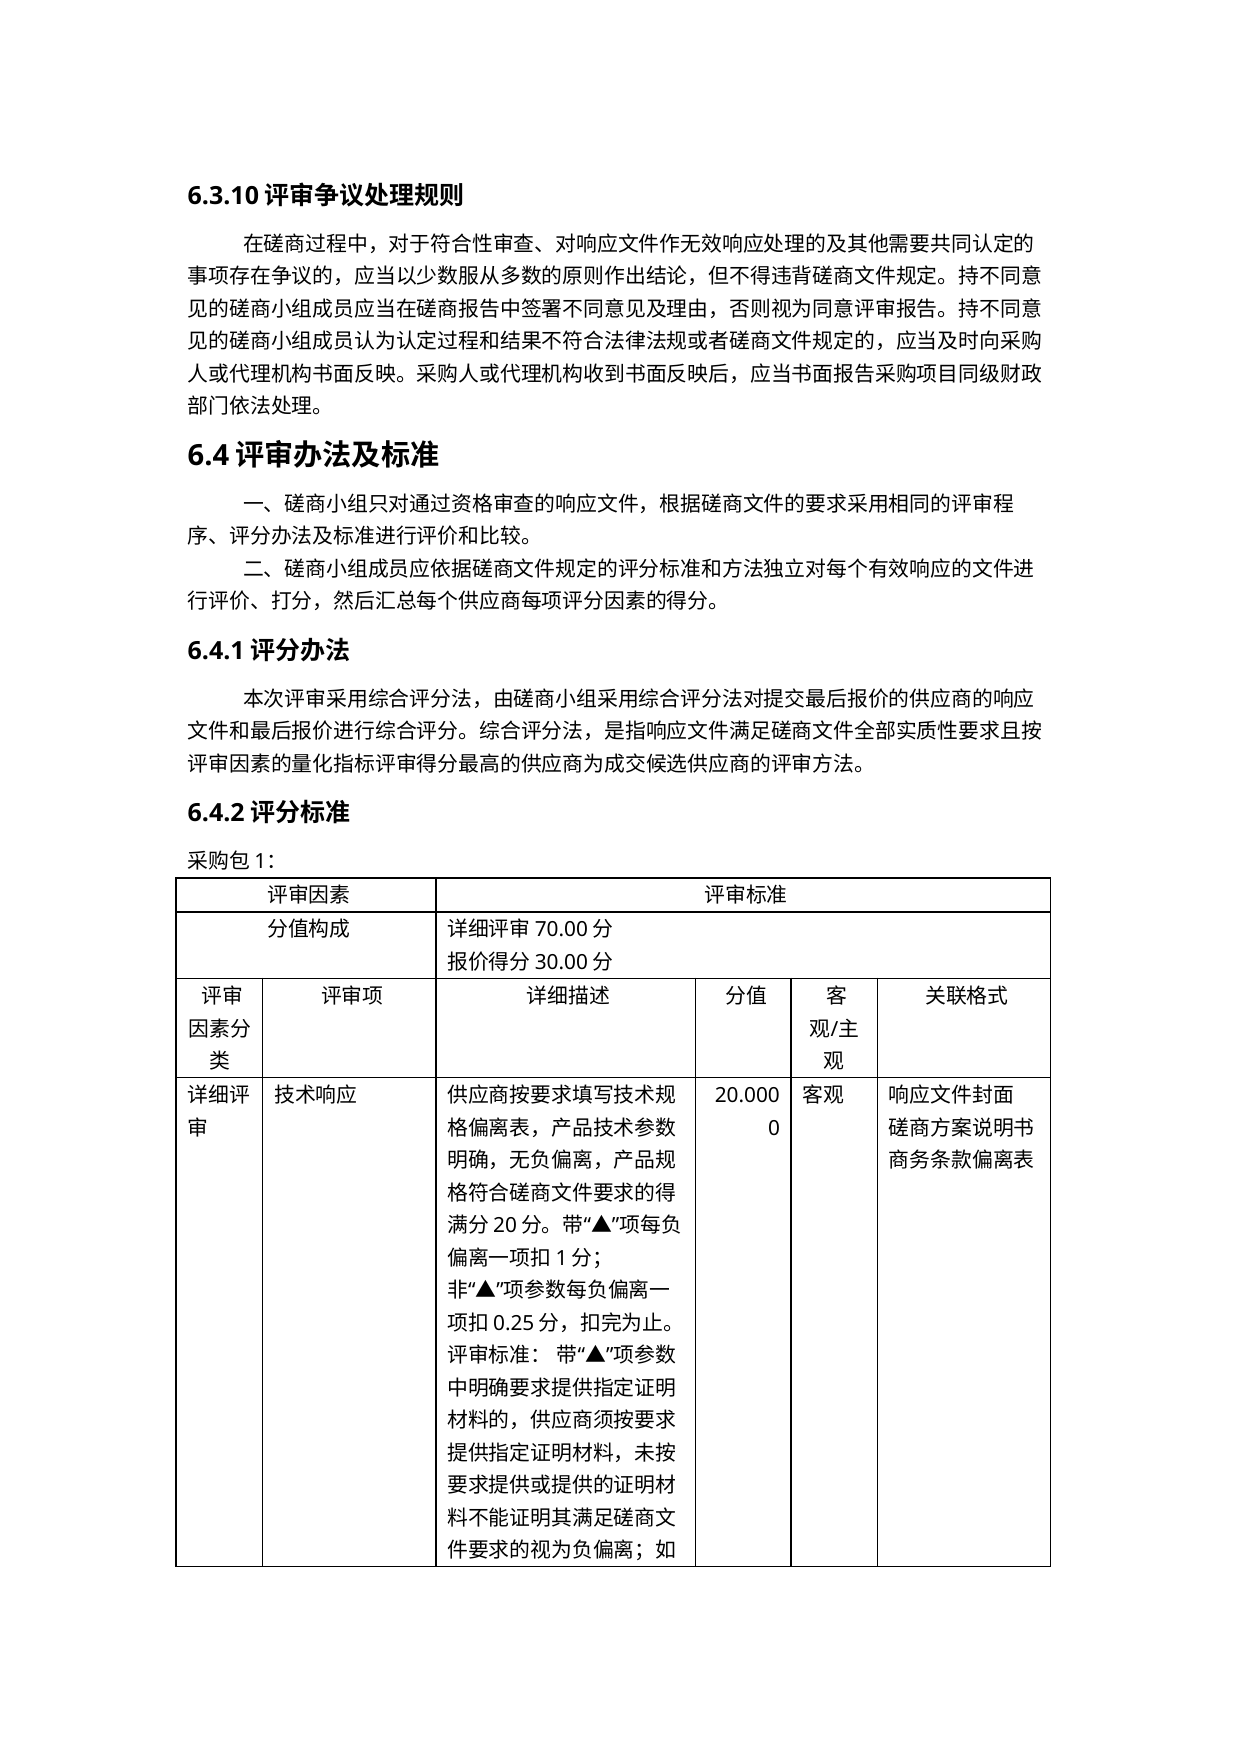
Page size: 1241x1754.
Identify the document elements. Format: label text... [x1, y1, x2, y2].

table_cell 技术响应 [263, 1078, 435, 1566]
text 6.4.2评分标准 [187, 779, 1053, 844]
table_cell 评审因素分类 [177, 979, 262, 1077]
text 本次评审采用综合评分法，由磋商小组采用综合评分法对提交最后报价的供应商的响应文件和最后报价进行综合评分。综合评分法，是指响应文件满足磋商文件全部实质性要求且按评审因素的量化指标评审得分最高的供应商为成交候选供应商的评审方法。 [187, 682, 1053, 779]
table_header 评审因素 [177, 879, 435, 911]
text 一、磋商小组只对通过资格审查的响应文件，根据磋商文件的要求采用相同的评审程序、评分办法及标准进行评价和比较。 [187, 487, 1053, 552]
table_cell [437, 1078, 695, 1566]
table_cell 客观 [792, 1078, 877, 1566]
text 在磋商过程中，对于符合性审查、对响应文件作无效响应处理的及其他需要共同认定的事项存在争议的，应当以少数服从多数的原则作出结论，但不得违背磋商文件规定。持不同意见的磋商小组成员应当在磋商报告中签署不同意见及理由，否则视为同意评审报告。持不同意见的磋商小组成员认为认定过程和结果不符合法律法规或者磋商文件规定的，应当及时向采购人或代理机构书面反映。采购人或代理机构收到书面反映后，应当书面报告采购项目同级财政部门依法处理。 [187, 227, 1053, 422]
table_cell 详细评审 [177, 1078, 262, 1566]
text 二、磋商小组成员应依据磋商文件规定的评分标准和方法独立对每个有效响应的文件进行评价、打分，然后汇总每个供应商每项评分因素的得分。 [187, 552, 1053, 617]
table_cell 关联格式 [878, 979, 1050, 1077]
table_header 评审标准 [437, 879, 1050, 911]
table_cell 20.0000 [696, 1078, 790, 1566]
table_cell 详细评审70.00分 报价得分30.00分 [437, 913, 1050, 978]
table_cell 详细描述 [437, 979, 695, 1077]
table_cell 评审项 [263, 979, 435, 1077]
table_cell 分值 [696, 979, 790, 1077]
text 6.4.1评分办法 [187, 617, 1053, 682]
text 采购包1： [187, 844, 1053, 877]
table_cell 客观/主观 [792, 979, 877, 1077]
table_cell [878, 1078, 1050, 1566]
text 6.4评审办法及标准 [187, 422, 1053, 487]
table_cell 分值构成 [177, 913, 435, 978]
text 6.3.10评审争议处理规则 [187, 162, 1053, 227]
